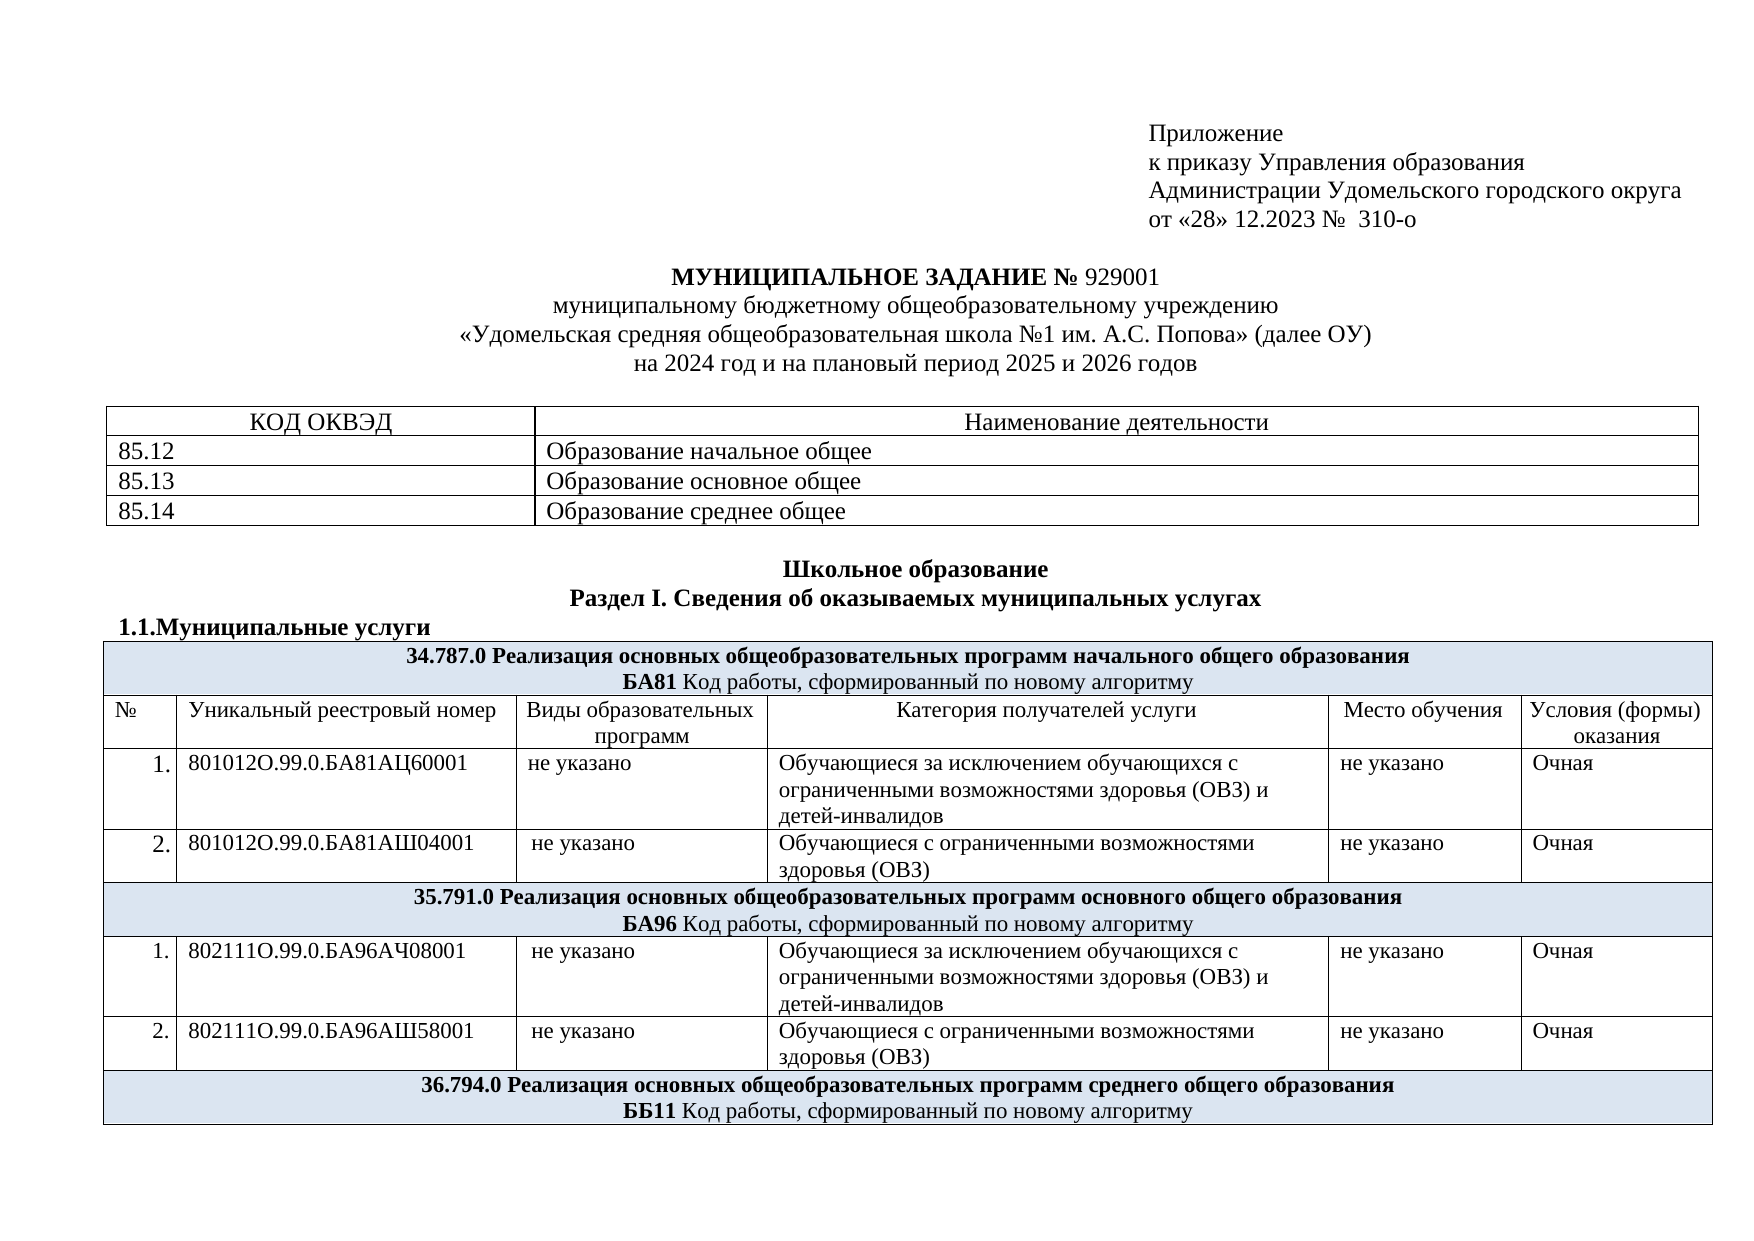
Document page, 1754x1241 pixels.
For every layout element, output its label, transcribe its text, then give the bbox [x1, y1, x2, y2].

table_cell Условия (формы) оказания [1660, 696, 1712, 748]
table_header Наименование деятельности [536, 407, 1698, 435]
table_cell не указано [517, 1017, 767, 1070]
table_cell 35.791.0 Реализация основных общеобразовательных программ основного общего образования БА96 Код работы, сформированный по новому алгоритму [104, 883, 1712, 936]
table_cell 85.14 [107, 496, 534, 525]
table_cell не указано [1329, 1017, 1521, 1070]
table_cell не указано [1329, 749, 1521, 828]
table_cell 802111О.99.0.БА96АШ58001 [177, 1017, 516, 1070]
table_header Приложение к приказу Управления образования Администрации Удомельского городского округа от «28» 12.2023 № 310-о [1137, 118, 1706, 233]
table_cell Обучающиеся за исключением обучающихся с ограниченными возможностями здоровья (ОВЗ) и детей-инвалидов [768, 749, 1328, 828]
table_cell [104, 749, 176, 828]
table_cell Место обучения [1329, 696, 1521, 748]
table_cell Категория получателей услуги [768, 696, 1328, 748]
table_cell не указано [517, 937, 767, 1016]
text Школьное образование [118, 554, 1713, 583]
table_cell Образование основное общее [536, 466, 1698, 495]
table_cell Образование начальное общее [536, 436, 1698, 465]
table_cell Очная [1522, 749, 1712, 828]
table_header КОД ОКВЭД [107, 407, 534, 435]
table_cell [104, 1017, 176, 1070]
table_cell не указано [1329, 830, 1521, 882]
text 1.1.Муниципальные услуги [118, 612, 1713, 641]
table_cell Обучающиеся с ограниченными возможностями здоровья (ОВЗ) [768, 830, 1328, 882]
table_cell № [104, 696, 176, 748]
table_cell не указано [1329, 937, 1521, 1016]
text «Удомельская средняя общеобразовательная школа №1 им. А.С. Попова» (далее ОУ) [118, 319, 1713, 348]
table_cell не указано [517, 830, 767, 882]
table_cell Очная [1522, 830, 1712, 882]
table_cell Обучающиеся за исключением обучающихся с ограниченными возможностями здоровья (ОВЗ) и детей-инвалидов [768, 937, 1328, 1016]
text на 2024 год и на плановый период 2025 и 2026 годов [118, 348, 1713, 377]
table_cell 36.794.0 Реализация основных общеобразовательных программ среднего общего образования ББ11 Код работы, сформированный по новому алгоритму [104, 1071, 1712, 1123]
table_cell Виды образовательных программ [517, 696, 767, 748]
table_cell 801012О.99.0.БА81АЦ60001 [177, 749, 516, 828]
table_cell 801012О.99.0.БА81АШ04001 [177, 830, 516, 882]
table_cell Уникальный реестровый номер [177, 696, 516, 748]
table_cell не указано [517, 749, 767, 828]
text муниципальному бюджетному общеобразовательному учреждению [118, 291, 1713, 319]
table_cell Очная [1522, 1017, 1712, 1070]
table_cell 802111О.99.0.БА96АЧ08001 [177, 937, 516, 1016]
table_header 34.787.0 Реализация основных общеобразовательных программ начального общего образования БА81 Код работы, сформированный по новому алгоритму [104, 642, 1712, 694]
table_cell 85.13 [107, 466, 534, 495]
table_cell [104, 830, 176, 882]
table_cell Образование среднее общее [536, 496, 1698, 525]
table_cell 85.12 [107, 436, 534, 465]
text Раздел I. Сведения об оказываемых муниципальных услугах [118, 583, 1713, 612]
table_cell Очная [1522, 937, 1712, 1016]
table_cell Условия (формы) оказания [1522, 696, 1573, 748]
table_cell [768, 1017, 1328, 1070]
table_cell [104, 937, 176, 1016]
text МУНИЦИПАЛЬНОЕ ЗАДАНИЕ № 929001 [118, 262, 1713, 291]
